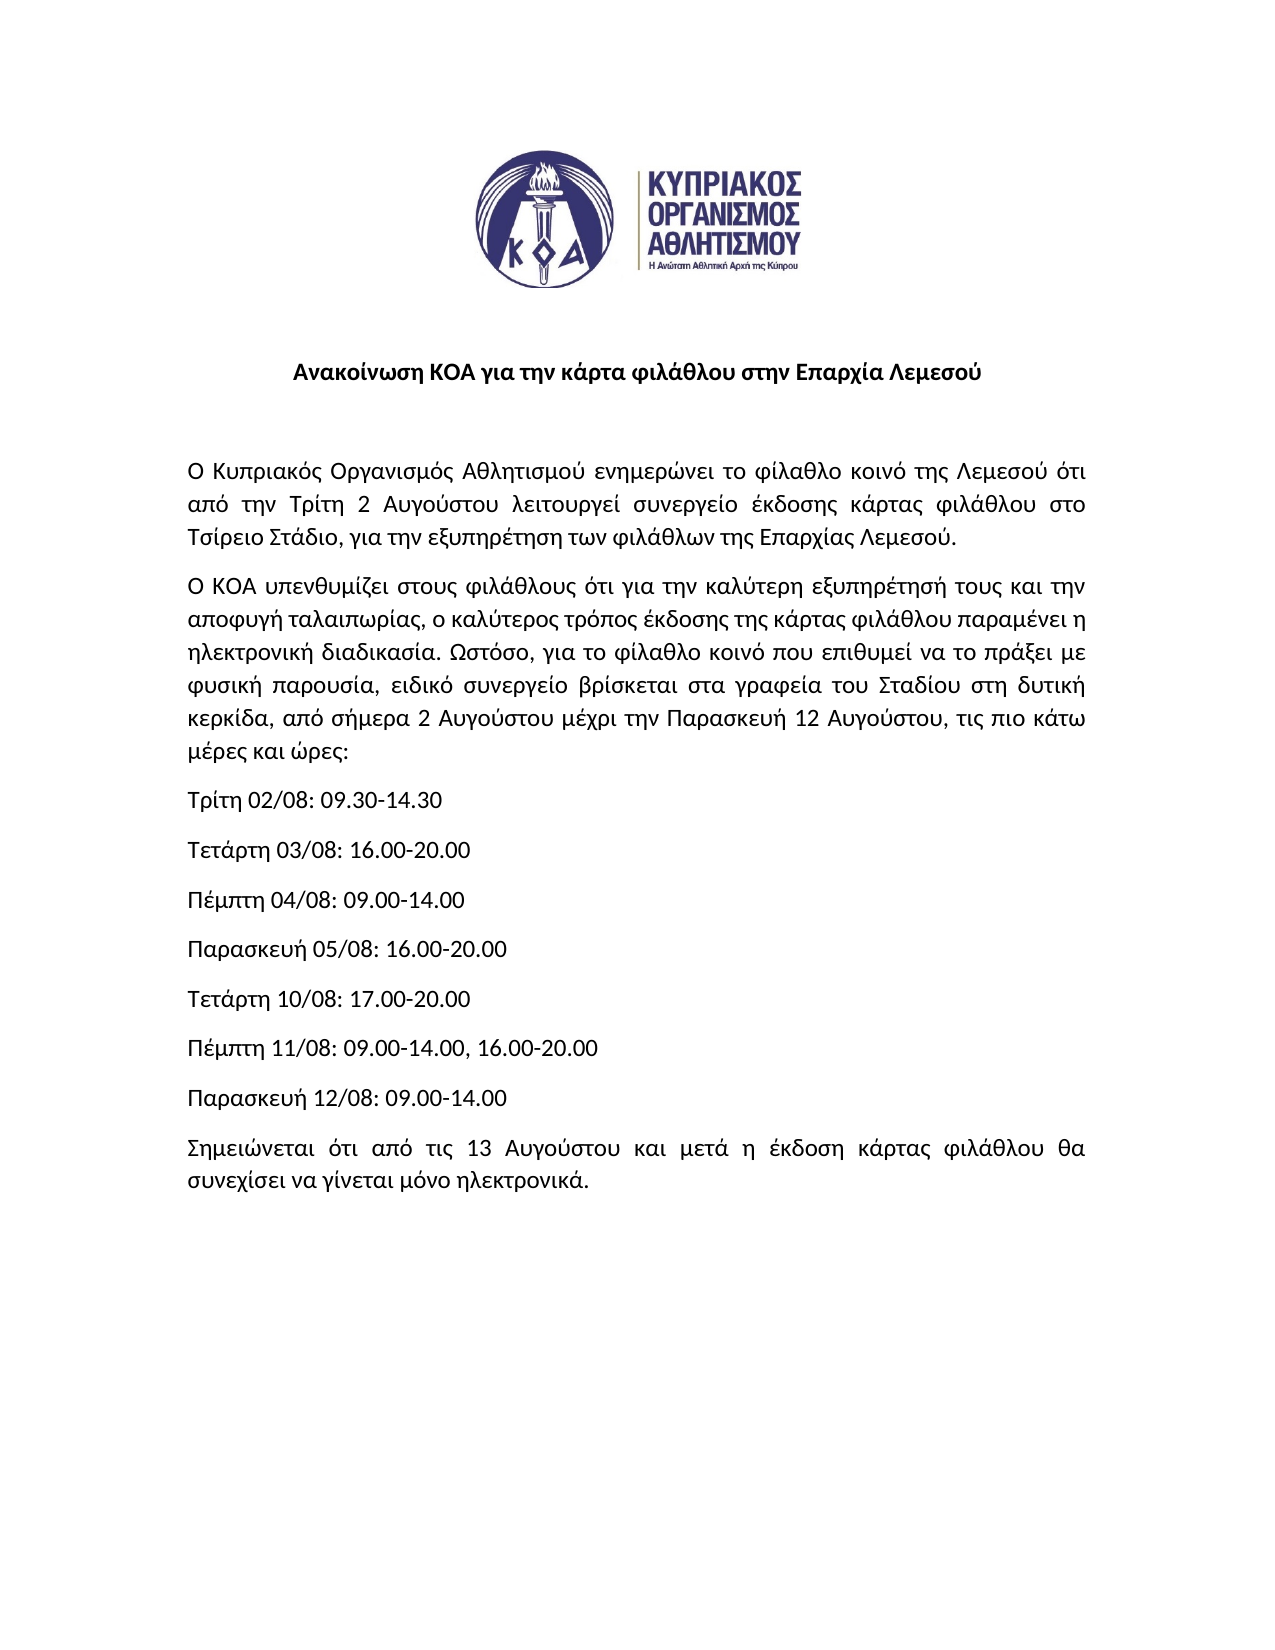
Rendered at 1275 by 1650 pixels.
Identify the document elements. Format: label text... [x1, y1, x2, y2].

picture [473, 150, 802, 288]
text Σημειώνεται ότι από τις 13 Αυγούστου και μετά η έκδοση κάρτας φιλάθλου θα συνεχίσει να γίνεται μόνο ηλεκτρονικά. [187, 1132, 1087, 1195]
text Ο ΚΟΑ υπενθυμίζει στους φιλάθλους ότι για την καλύτερη εξυπηρέτησή τους και την αποφυγή ταλαιπωρίας, ο καλύτερος τρόπος έκδοσης της κάρτας φιλάθλου παραμένει η ηλεκτρονική διαδικασία. Ωστόσο, για το φίλαθλο κοινό που επιθυμεί να το πράξει με φυσική παρουσία, ειδικό συνεργείο βρίσκεται στα γραφεία του Σταδίου στη δυτική κερκίδα, από σήμερα 2 Αυγούστου μέχρι την Παρασκευή 12 Αυγούστου, τις πιο κάτω μέρες και ώρες: [187, 571, 1087, 766]
text Ανακοίνωση ΚΟΑ για την κάρτα φιλάθλου στην Επαρχία Λεμεσού [187, 356, 1087, 386]
text Ο Κυπριακός Οργανισμός Αθλητισμού ενημερώνει το φίλαθλο κοινό της Λεμεσού ότι από την Τρίτη 2 Αυγούστου λειτουργεί συνεργείο έκδοσης κάρτας φιλάθλου στο Τσίρειο Στάδιο, για την εξυπηρέτηση των φιλάθλων της Επαρχίας Λεμεσού. [187, 455, 1087, 551]
text Πέμπτη 11/08: 09.00-14.00, 16.00-20.00 [187, 1033, 1087, 1063]
text Τρίτη 02/08: 09.30-14.30 [187, 785, 1087, 815]
text Πέμπτη 04/08: 09.00-14.00 [187, 884, 1087, 914]
text Παρασκευή 05/08: 16.00-20.00 [187, 933, 1087, 964]
text Τετάρτη 10/08: 17.00-20.00 [187, 983, 1087, 1013]
text Τετάρτη 03/08: 16.00-20.00 [187, 834, 1087, 865]
text Παρασκευή 12/08: 09.00-14.00 [187, 1082, 1087, 1113]
